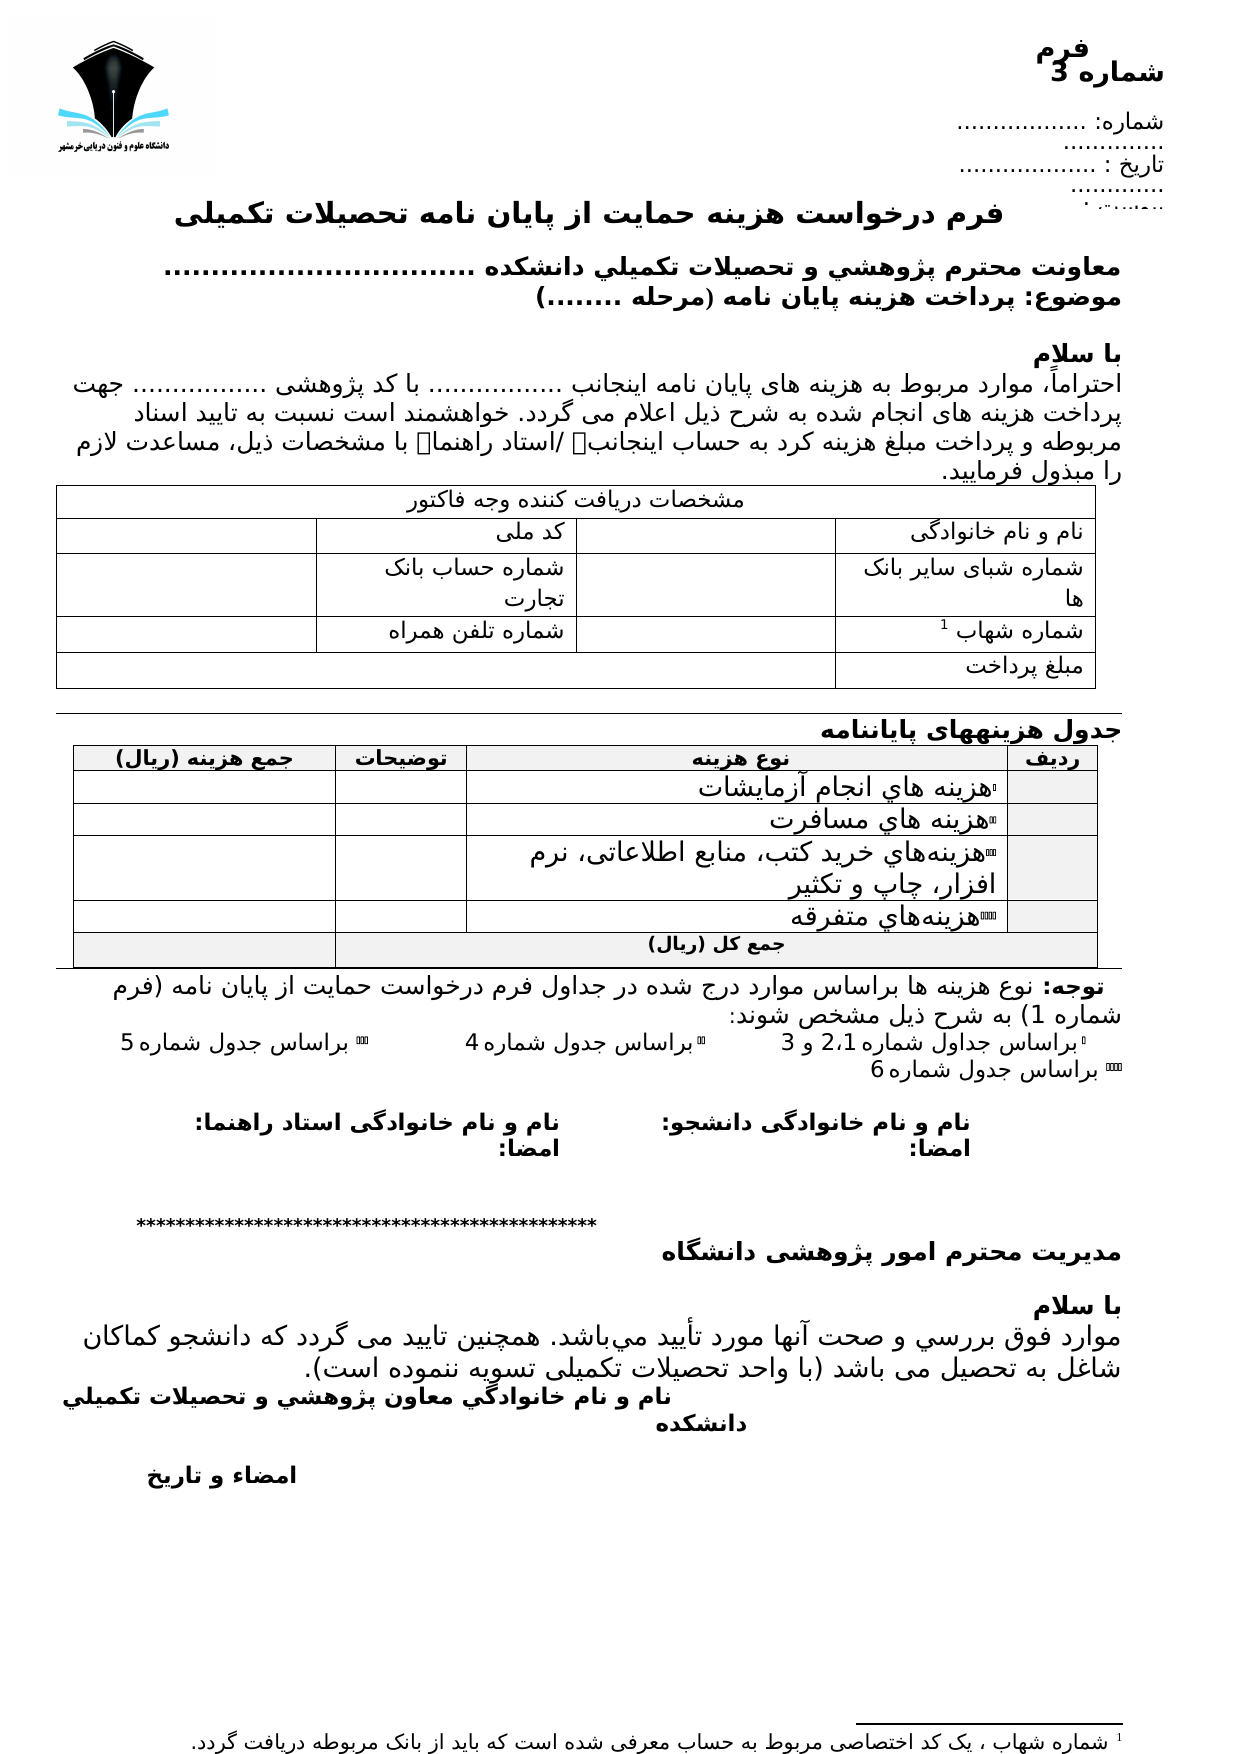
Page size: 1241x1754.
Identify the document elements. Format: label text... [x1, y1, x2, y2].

text معاونت محترم پژوهشي و تحصيلات تکميلي دانشکده ................................. [56, 252, 1122, 282]
text *********************************************** [56, 1215, 822, 1237]
table_cell شماره تلفن همراه [317, 617, 576, 652]
table_cell جمع كل (ريال) [336, 933, 1097, 967]
table_cell [577, 617, 835, 652]
table_cell [74, 836, 335, 899]
table_cell [74, 804, 335, 835]
table_cell هزينه هاي مسافرت [467, 804, 1007, 835]
text احتراماً، موارد مربوط به هزینه های پایان نامه اینجانب ................. با کد پژوهشی ................. جهت پرداخت هزینه های انجام شده به شرح ذیل اعلام می گردد. خواهشمند است نسبت به تایید اسناد مربوطه و پرداخت مبلغ هزینه کرد به حساب اینجانب /استاد راهنما با مشخصات ذیل، مساعدت لازم را مبذول فرمایید. [56, 369, 1122, 485]
table_cell [336, 804, 466, 835]
table_cell [57, 653, 835, 687]
text فرم درخواست هزينه‌ حمایت از پایان نامه تحصیلات تکمیلی [56, 197, 1122, 231]
text مديريت محترم امور پژوهشی دانشگاه [56, 1237, 1122, 1266]
table_cell [577, 519, 835, 553]
table_cell مبلغ پرداخت [836, 653, 1095, 687]
text با سلام [56, 339, 1122, 369]
table_cell کد ملی [317, 519, 576, 553]
table_cell [1008, 901, 1097, 932]
table_cell [336, 901, 466, 932]
table_cell [74, 771, 335, 803]
table_cell [1008, 804, 1097, 835]
text براساس جداول شماره 2،1 و 3 براساس جدول شماره 4 براساس جدول شماره 5 براساس جدول شماره 6 [56, 1029, 1122, 1083]
text نام و نام خانوادگي معاون پژوهشي و تحصيلات تکميلي دانشکده [56, 1383, 747, 1437]
table_cell [57, 617, 316, 652]
text موارد فوق بررسي و صحت آنها مورد تأييد مي‌باشد. همچنین تایید می گردد که دانشجو کماکان شاغل به تحصیل می باشد (با واحد تحصیلات تکمیلی تسویه ننموده است). [56, 1320, 1122, 1383]
table_header ردیف [1008, 746, 1097, 770]
table_cell [74, 901, 335, 932]
table_cell هزينه‌هاي متفرقه [467, 901, 1007, 932]
text جدول هزینههای پایاننامه [56, 714, 1122, 745]
table_cell [57, 519, 316, 553]
table_cell شماره حساب بانک تجارت [317, 554, 576, 616]
table_header نام و نام خانوادگی دانشجو: امضا: [571, 1109, 982, 1215]
table_cell [74, 933, 335, 967]
text با سلام [56, 1291, 1122, 1320]
table_cell هزينه هاي انجام آزمایشات [467, 771, 1007, 803]
table_cell [577, 554, 835, 616]
text توجه: نوع هزینه ها براساس موارد درج شده در جداول فرم درخواست حمایت از پایان نامه (فرم شماره 1) به شرح ذیل مشخص شوند: [56, 969, 1122, 1029]
table_cell [336, 771, 466, 803]
table_header نوع هزینه [467, 746, 1007, 770]
table_header توضیحات [336, 746, 466, 770]
text امضاء و تاريخ [56, 1462, 1122, 1488]
text موضوع: پرداخت هزینه پایان نامه (مرحله ........) [56, 282, 1122, 311]
table_cell [1008, 836, 1097, 899]
table_header جمع هزينه (ريال) [74, 746, 335, 770]
table_header مشخصات دریافت کننده وجه فاکتور [57, 486, 1095, 517]
table_cell [336, 836, 466, 899]
table_cell نام و نام خانوادگی [836, 519, 1095, 553]
table_cell [1008, 771, 1097, 803]
table_cell هزينه‌هاي خرید کتب، منابع اطلاعاتی، نرم افزار، چاپ و تکثیر [467, 836, 1007, 899]
picture [7, 14, 216, 177]
table_header نام و نام خانوادگی استاد راهنما: امضا: [65, 1109, 571, 1215]
table_cell شماره شهاب [836, 617, 1095, 652]
table_cell [57, 554, 316, 616]
table_cell شماره شبای سایر بانک ها [836, 554, 1095, 616]
